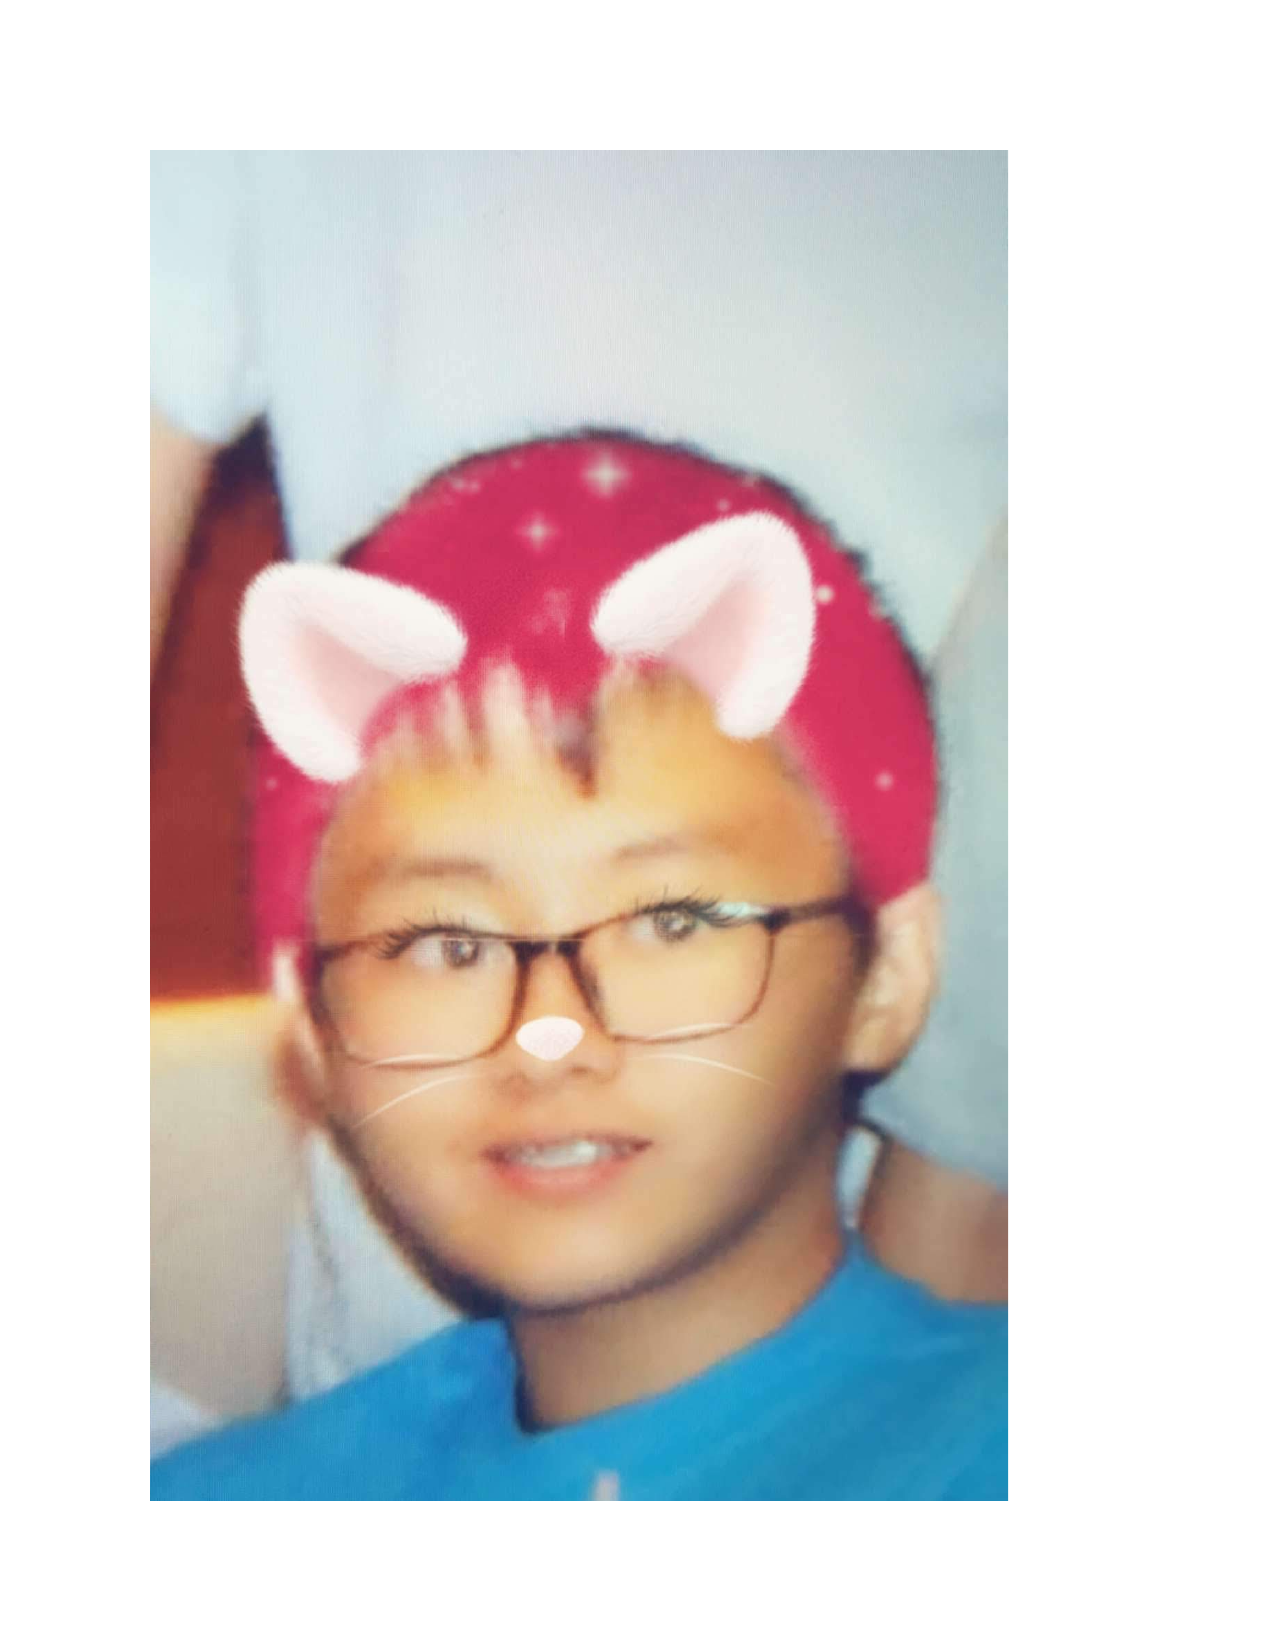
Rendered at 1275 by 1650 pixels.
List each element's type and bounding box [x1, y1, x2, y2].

picture [150, 150, 1009, 1501]
